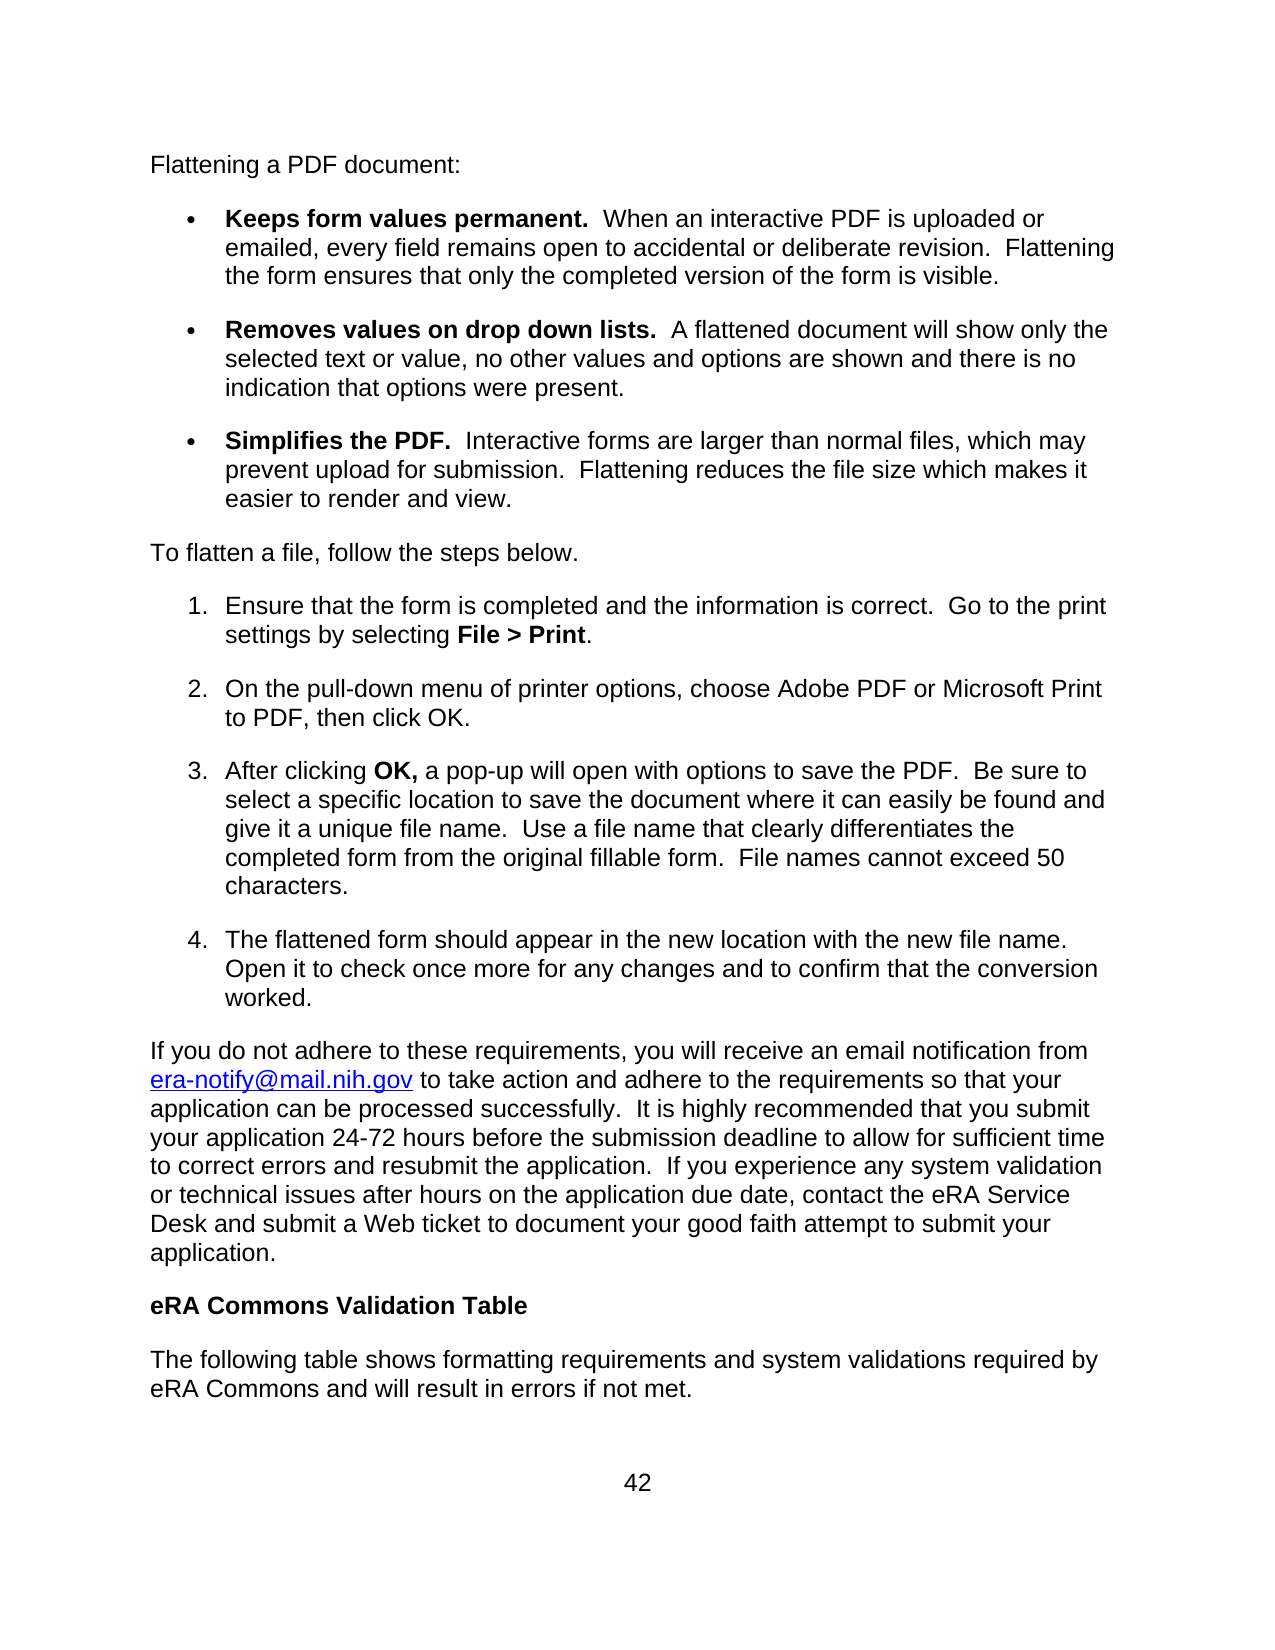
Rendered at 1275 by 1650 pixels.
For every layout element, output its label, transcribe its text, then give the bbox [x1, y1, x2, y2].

list The flattened form should appear in the new location with the new file name. Open it to check once more for any changes and to confirm that the conversion worked. [187, 925, 1125, 1011]
list After clicking OK, a pop-up will open with options to save the PDF. Be sure to select a specific location to save the document where it can easily be found and give it a unique file name. Use a file name that clearly differentiates the completed form from the original fillable form. File names cannot exceed 50 characters. [187, 756, 1125, 900]
text eRA Commons Validation Table [150, 1291, 1125, 1320]
list Keeps form values permanent. When an interactive PDF is uploaded or emailed, every field remains open to accidental or deliberate revision. Flattening the form ensures that only the completed version of the form is visible. [187, 204, 1125, 290]
text To flatten a file, follow the steps below. [150, 537, 1125, 566]
list On the pull-down menu of printer options, choose Adobe PDF or Microsoft Print to PDF, then click OK. [187, 674, 1125, 731]
text If you do not adhere to these requirements, you will receive an email notification from era-notify@mail.nih.gov to take action and adhere to the requirements so that your application can be processed successfully. It is highly recommended that you submit your application 24-72 hours before the submission deadline to allow for sufficient time to correct errors and resubmit the application. If you experience any system validation or technical issues after hours on the application due date, contact the eRA Service Desk and submit a Web ticket to document your good faith attempt to submit your application. [150, 1036, 1125, 1266]
text Flattening a PDF document: [150, 150, 1125, 179]
list Removes values on drop down lists. A flattened document will show only the selected text or value, no other values and options are shown and there is no indication that options were present. [187, 315, 1125, 401]
text The following table shows formatting requirements and system validations required by eRA Commons and will result in errors if not met. [150, 1345, 1125, 1402]
list Ensure that the form is completed and the information is correct. Go to the print settings by selecting File > Print. [187, 591, 1125, 649]
list Simplifies the PDF. Interactive forms are larger than normal files, which may prevent upload for submission. Flattening reduces the file size which makes it easier to render and view. [187, 426, 1125, 512]
